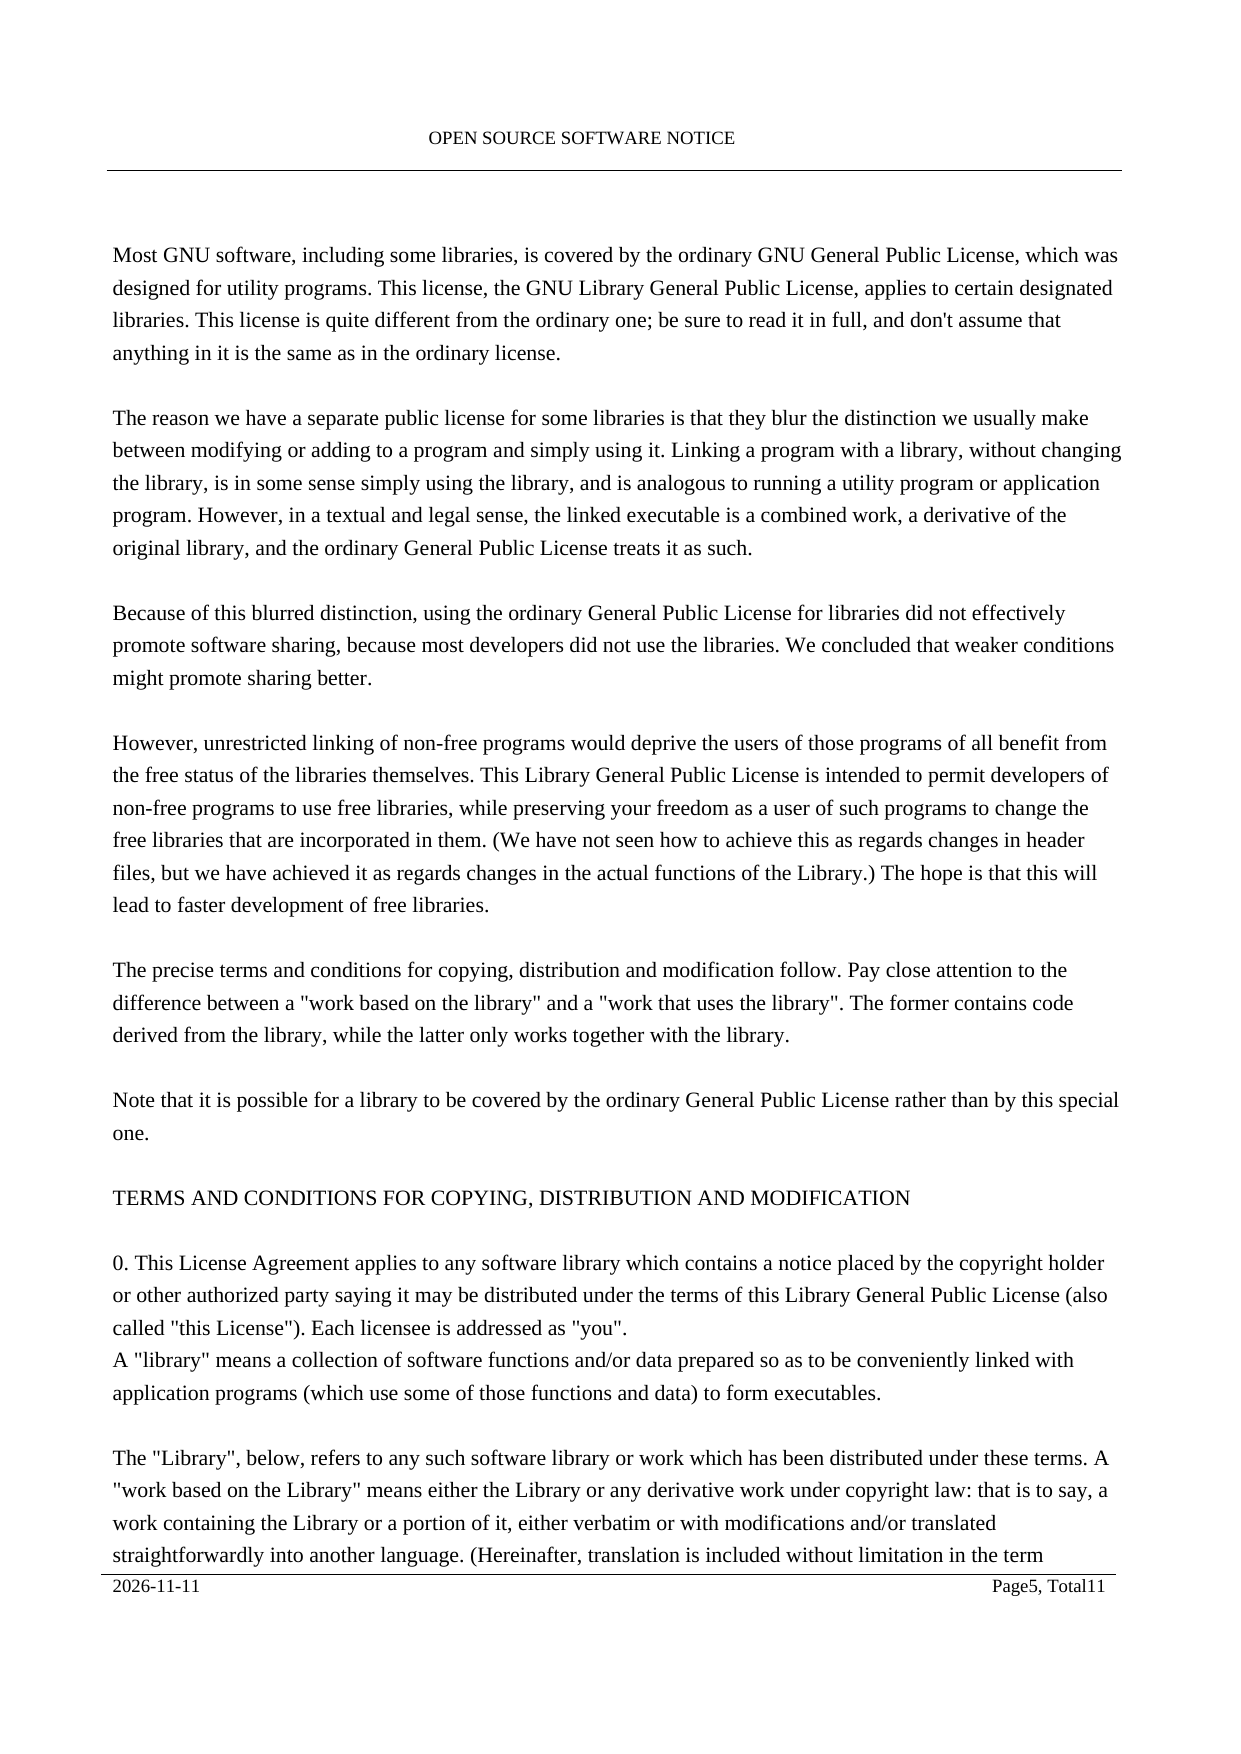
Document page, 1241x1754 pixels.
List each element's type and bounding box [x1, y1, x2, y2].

text [112, 206, 1128, 1571]
